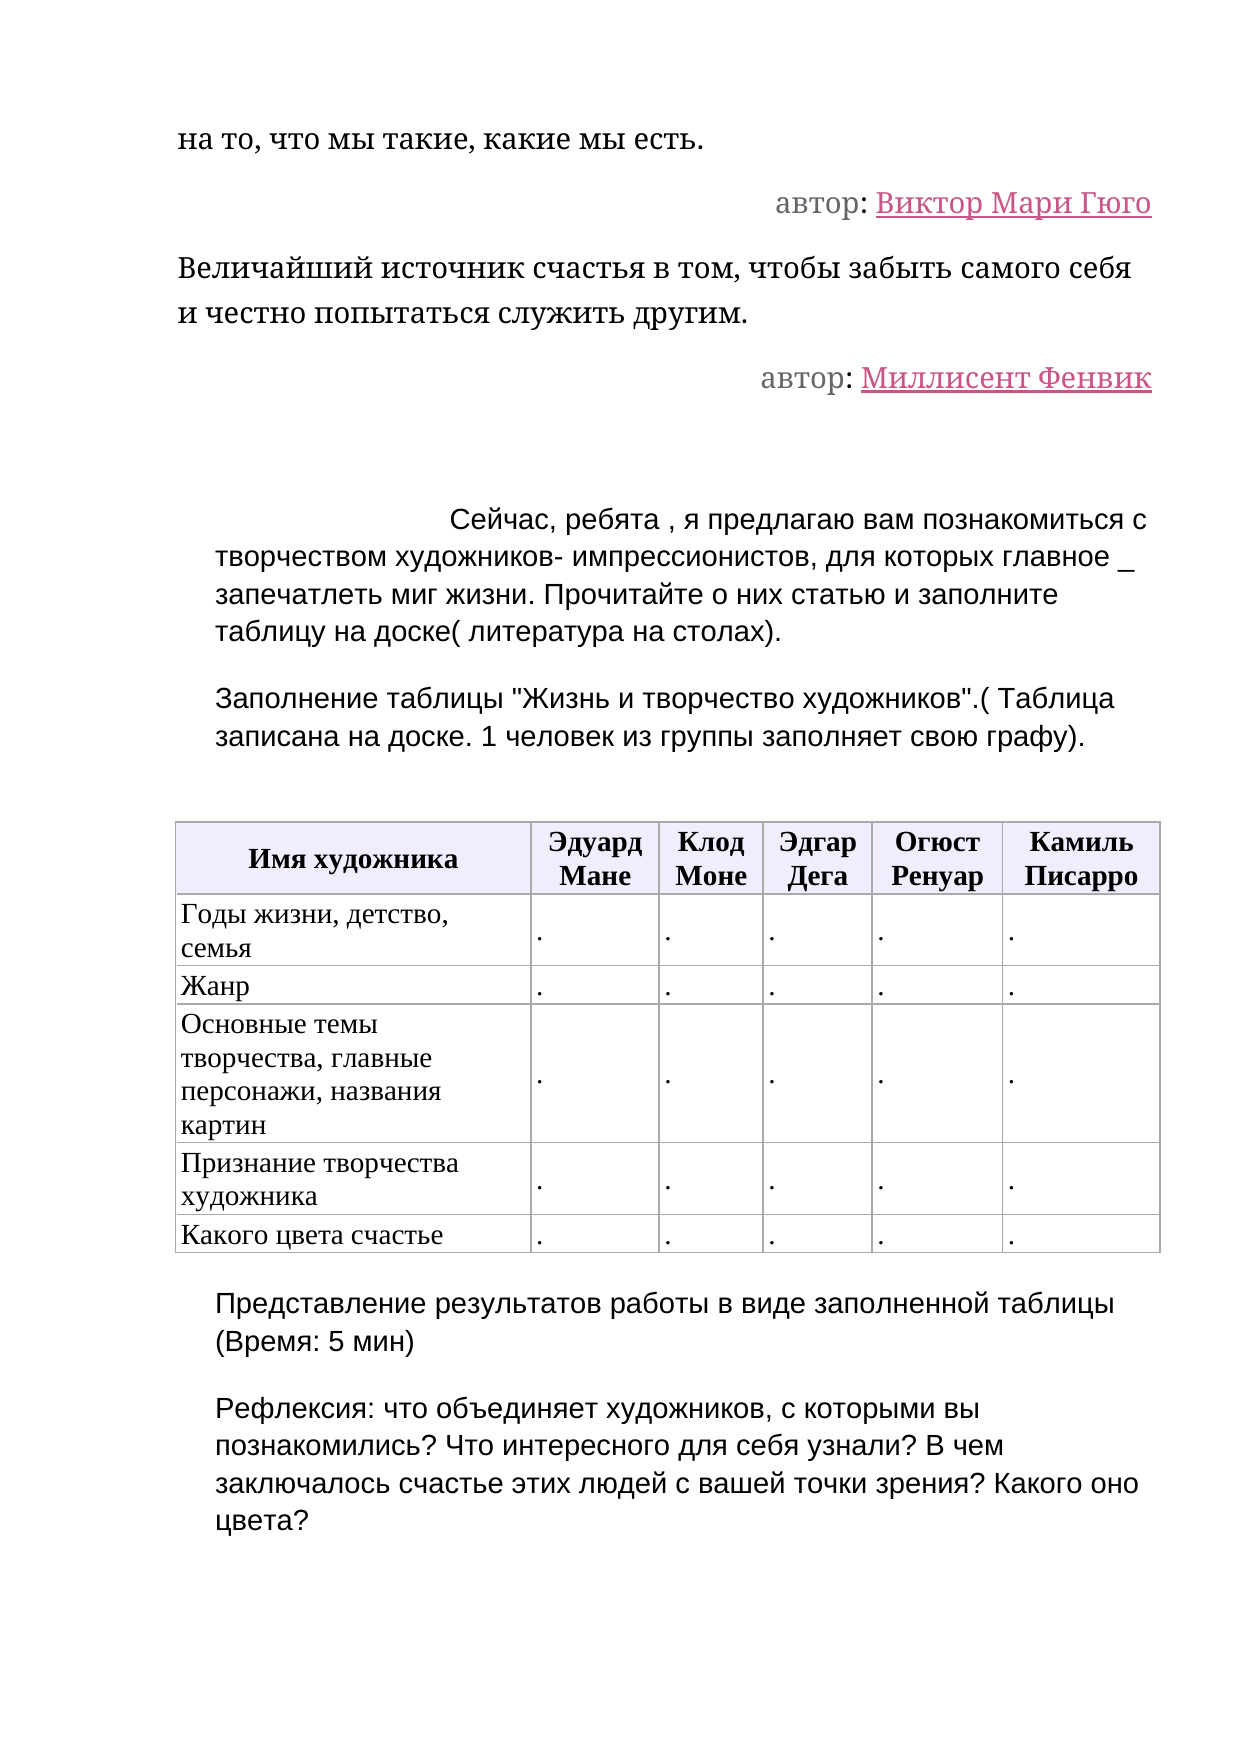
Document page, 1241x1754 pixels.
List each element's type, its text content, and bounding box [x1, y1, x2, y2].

table_cell . [1003, 966, 1159, 1003]
table_cell Жанр [176, 966, 530, 1003]
table_header Камиль Писарро [1003, 823, 1159, 893]
table_header Имя художника [176, 823, 530, 893]
table_cell . [1003, 895, 1159, 965]
table_cell . [532, 1143, 658, 1214]
table_cell Какого цвета счастье [176, 1215, 530, 1252]
table_header Эдуард Мане [532, 823, 658, 893]
table_cell . [873, 1143, 1002, 1214]
table_cell . [660, 1215, 762, 1252]
table_cell автор: Миллисент Фенвик [177, 357, 1152, 421]
table_cell . [532, 1215, 658, 1252]
table_cell . [764, 1005, 871, 1142]
table_cell . [873, 1215, 1002, 1252]
table_header Эдгар Дега [764, 823, 871, 893]
table_cell . [764, 1143, 871, 1214]
text Рефлексия: что объединяет художников, с которыми вы познакомились? Что интересного для себя узнали? В чем заключалось счастье этих людей с вашей точки зрения? Какого оно цвета? [215, 1387, 1152, 1537]
table_cell . [532, 1005, 658, 1142]
table_cell . [660, 966, 762, 1003]
table_cell Признание творчества художника [176, 1143, 530, 1214]
table_cell Величайший источник счастья в том, чтобы забыть самого себя и честно попытаться служить другим. [177, 247, 1152, 357]
text Заполнение таблицы "Жизнь и творчество художников".( Таблица записана на доске. 1 человек из группы заполняет свою графу). [215, 677, 1152, 752]
table_cell Основные темы творчества, главные персонажи, названия картин [176, 1004, 530, 1142]
table_cell Годы жизни, детство, семья [176, 894, 530, 965]
table_cell . [1003, 1143, 1159, 1214]
table_cell . [660, 895, 762, 965]
table_cell . [873, 1005, 1002, 1142]
table_cell . [532, 895, 658, 965]
table_header Огюст Ренуар [873, 823, 1002, 893]
table_cell . [764, 1215, 871, 1252]
table_cell . [532, 966, 658, 1003]
table_cell . [873, 966, 1002, 1003]
table_cell . [873, 895, 1002, 965]
table_cell . [764, 966, 871, 1003]
table_cell . [660, 1143, 762, 1214]
table_cell . [764, 895, 871, 965]
text Представление результатов работы в виде заполненной таблицы (Время: 5 мин) [215, 1283, 1152, 1358]
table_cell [177, 118, 1152, 182]
text Сейчас, ребята , я предлагаю вам познакомиться с творчеством художников- импрессионистов, для которых главное _ запечатлеть миг жизни. Прочитайте о них статью и заполните таблицу на доске( литература на столах). [215, 498, 1152, 648]
table_cell автор: Виктор Мари Гюго [177, 183, 1152, 247]
table_cell . [1003, 1005, 1159, 1142]
table_header Клод Моне [660, 823, 762, 893]
table_cell . [660, 1005, 762, 1142]
table_cell . [1003, 1215, 1159, 1252]
